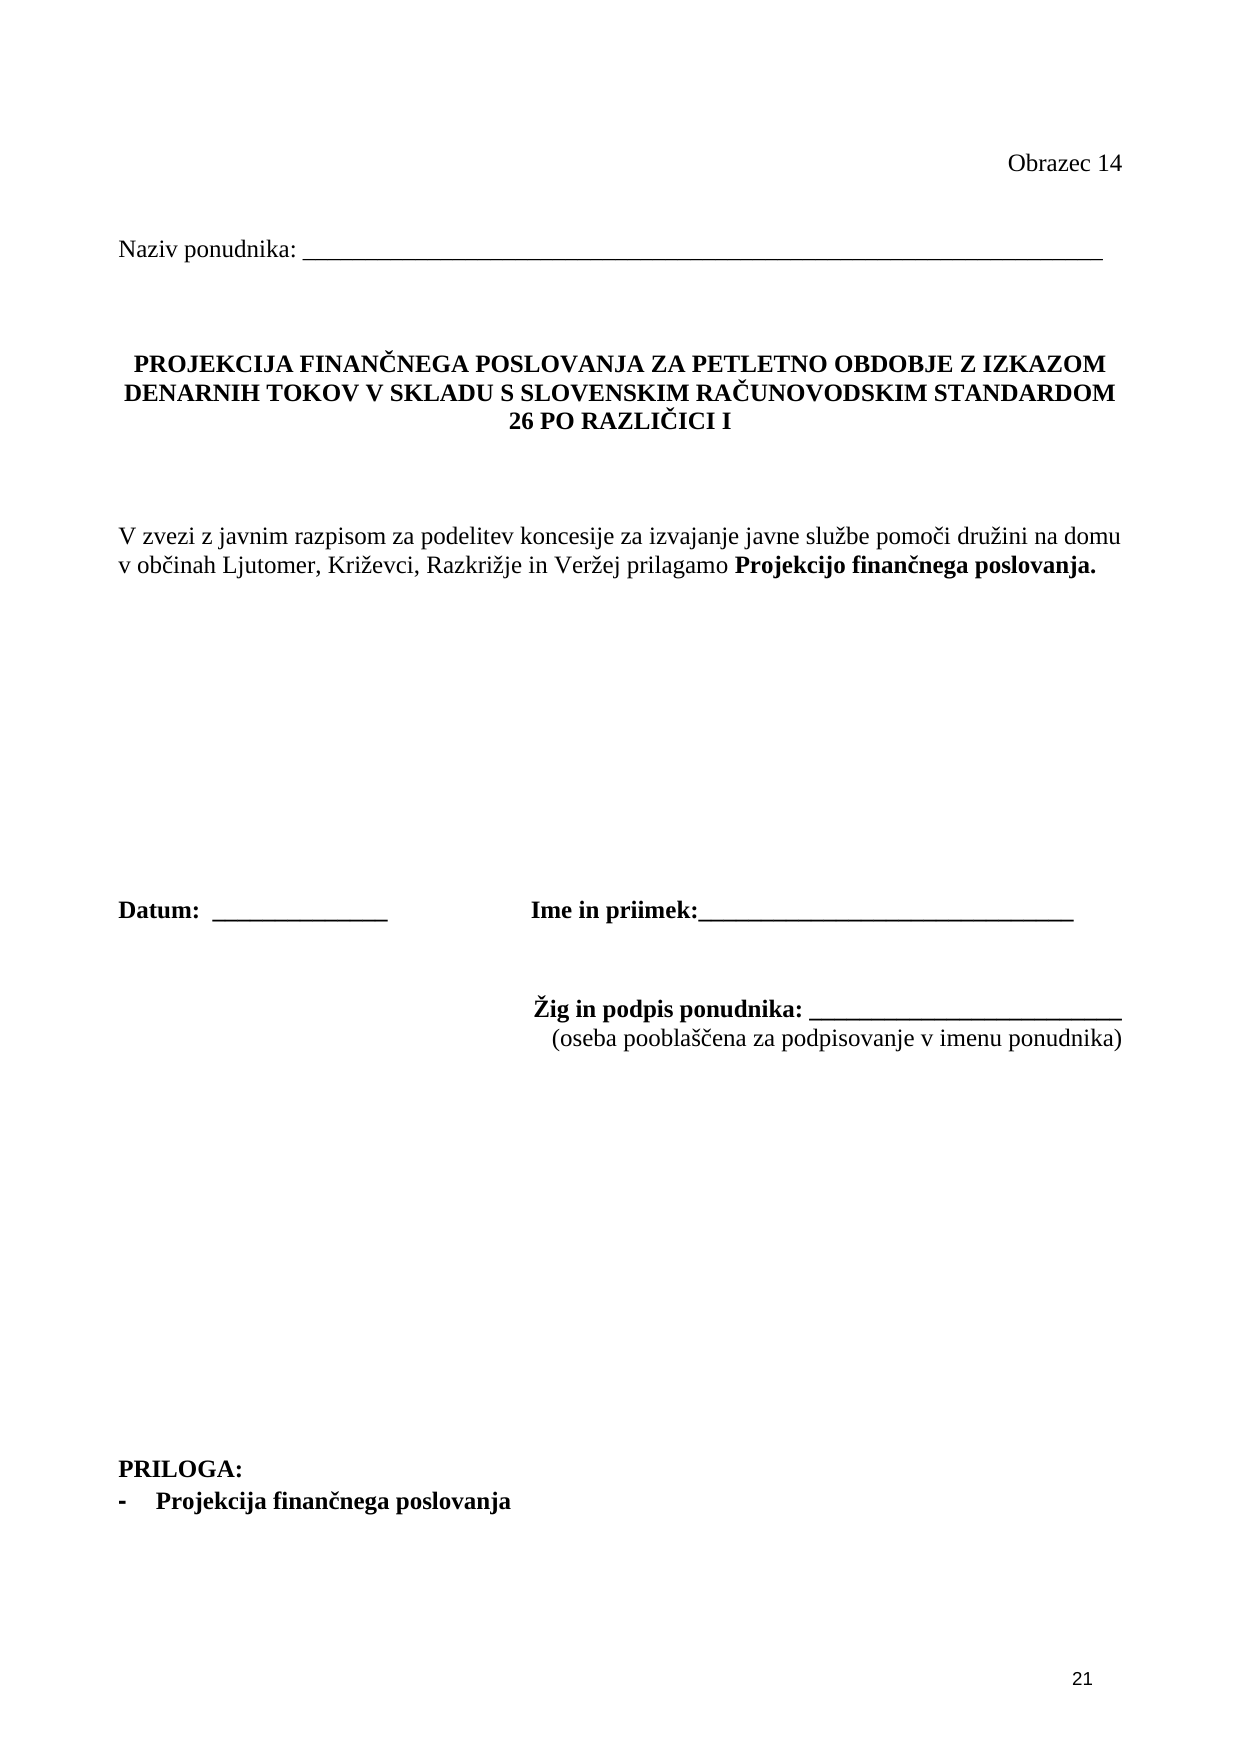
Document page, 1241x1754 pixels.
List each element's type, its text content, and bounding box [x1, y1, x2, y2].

list Projekcija finančnega poslovanja [118, 1483, 1122, 1517]
text V zvezi z javnim razpisom za podelitev koncesije za izvajanje javne službe pomoči družini na domu v občinah Ljutomer, Križevci, Razkrižje in Veržej prilagamo Projekcijo finančnega poslovanja. [118, 521, 1122, 579]
text (oseba pooblaščena za podpisovanje v imenu ponudnika) [118, 1023, 1122, 1051]
text ProjekcijA finančnega poslovanja za petletno obdobje z izkazom denarnih tokov v skladu s Slovenskim računovodskim standardom 26 po različici I [118, 349, 1122, 435]
text Datum: ______________ Ime in priimek:______________________________ [118, 895, 1122, 924]
text PRILOGA: [118, 1454, 1122, 1483]
text Obrazec 14 [118, 148, 1122, 176]
text Naziv ponudnika: ________________________________________________________________ [118, 234, 1124, 263]
text Žig in podpis ponudnika: _________________________ [118, 994, 1122, 1023]
